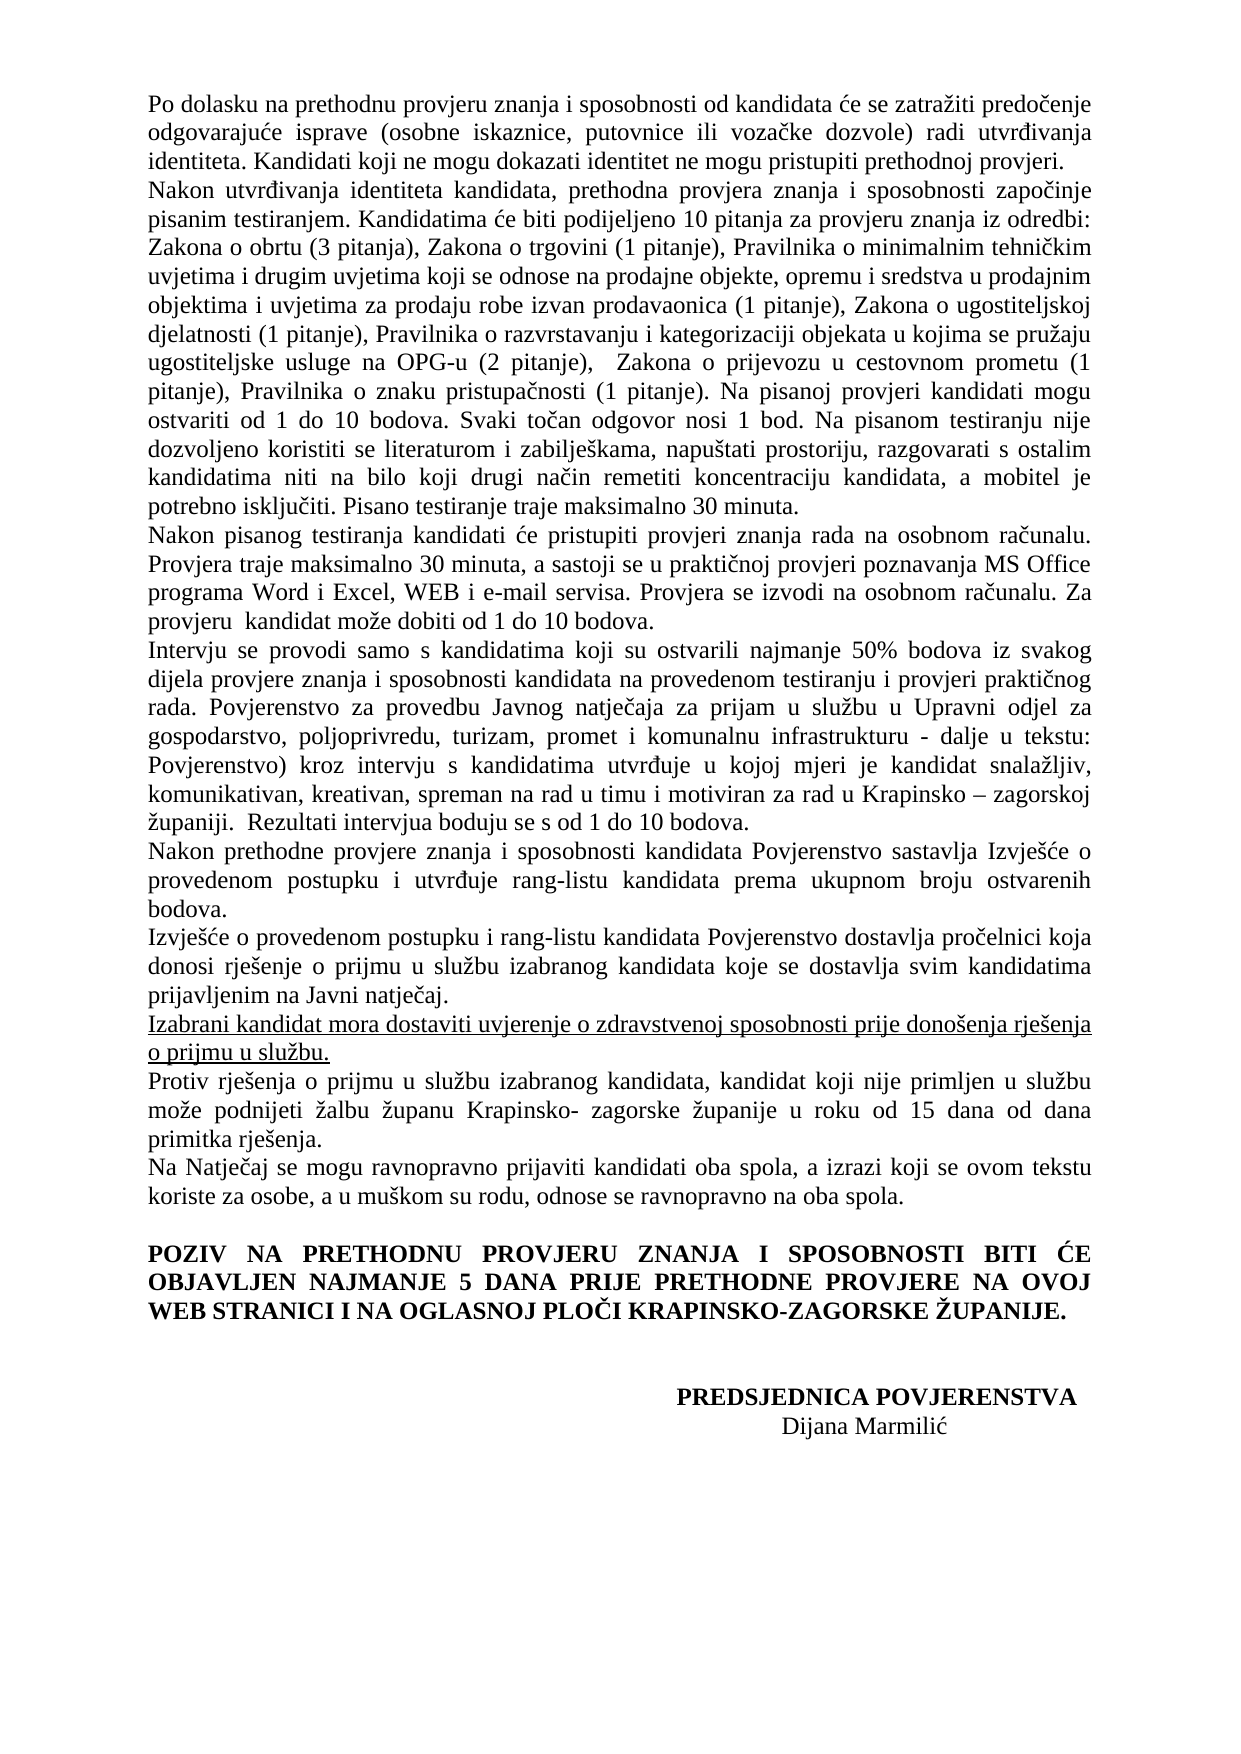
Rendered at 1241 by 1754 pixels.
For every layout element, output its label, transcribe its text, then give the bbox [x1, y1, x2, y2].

text PREDSJEDNICA POVJERENSTVA [590, 1382, 1092, 1411]
text Na Natječaj se mogu ravnopravno prijaviti kandidati oba spola, a izrazi koji se ovom tekstu koriste za osobe, a u muškom su rodu, odnose se ravnopravno na oba spola. [148, 1152, 1092, 1210]
text Protiv rješenja o prijmu u službu izabranog kandidata, kandidat koji nije primljen u službu može podnijeti žalbu županu Krapinsko- zagorske županije u roku od 15 dana od dana primitka rješenja. [148, 1066, 1092, 1152]
text Nakon pisanog testiranja kandidati će pristupiti provjeri znanja rada na osobnom računalu. Provjera traje maksimalno 30 minuta, a sastoji se u praktičnoj provjeri poznavanja MS Office programa Word i Excel, WEB i e-mail servisa. Provjera se izvodi na osobnom računalu. Za provjeru kandidat može dobiti od 1 do 10 bodova. [148, 520, 1092, 635]
text Po dolasku na prethodnu provjeru znanja i sposobnosti od kandidata će se zatražiti predočenje odgovarajuće isprave (osobne iskaznice, putovnice ili vozačke dozvole) radi utvrđivanja identiteta. Kandidati koji ne mogu dokazati identitet ne mogu pristupiti prethodnoj provjeri. [148, 89, 1092, 175]
text Dijana Marmilić [664, 1411, 1092, 1469]
text Izabrani kandidat mora dostaviti uvjerenje o zdravstvenoj sposobnosti prije donošenja rješenja o prijmu u službu. [148, 1035, 1092, 1066]
text Nakon utvrđivanja identiteta kandidata, prethodna provjera znanja i sposobnosti započinje pisanim testiranjem. Kandidatima će biti podijeljeno 10 pitanja za provjeru znanja iz odredbi: Zakona o obrtu (3 pitanja), Zakona o trgovini (1 pitanje), Pravilnika o minimalnim tehničkim uvjetima i drugim uvjetima koji se odnose na prodajne objekte, opremu i sredstva u prodajnim objektima i uvjetima za prodaju robe izvan prodavaonica (1 pitanje), Zakona o ugostiteljskoj djelatnosti (1 pitanje), Pravilnika o razvrstavanju i kategorizaciji objekata u kojima se pružaju ugostiteljske usluge na OPG-u (2 pitanje), Zakona o prijevozu u cestovnom prometu (1 pitanje), Pravilnika o znaku pristupačnosti (1 pitanje). Na pisanoj provjeri kandidati mogu ostvariti od 1 do 10 bodova. Svaki točan odgovor nosi 1 bod. Na pisanom testiranju nije dozvoljeno koristiti se literaturom i zabilješkama, napuštati prostoriju, razgovarati s ostalim kandidatima niti na bilo koji drugi način remetiti koncentraciju kandidata, a mobitel je potrebno isključiti. Pisano testiranje traje maksimalno 30 minuta. [148, 175, 1092, 520]
text Nakon prethodne provjere znanja i sposobnosti kandidata Povjerenstvo sastavlja Izvješće o provedenom postupku i utvrđuje rang-listu kandidata prema ukupnom broju ostvarenih bodova. [148, 836, 1092, 922]
text POZIV NA PRETHODNU PROVJERU ZNANJA I SPOSOBNOSTI BITI ĆE OBJAVLJEN NAJMANJE 5 DANA PRIJE PRETHODNE PROVJERE NA OVOJ WEB STRANICI I NA OGLASNOJ PLOČI KRAPINSKO-ZAGORSKE ŽUPANIJE. [148, 1239, 1092, 1325]
text Izvješće o provedenom postupku i rang-listu kandidata Povjerenstvo dostavlja pročelnici koja donosi rješenje o prijmu u službu izabranog kandidata koje se dostavlja svim kandidatima prijavljenim na Javni natječaj. [148, 922, 1092, 1009]
text Izabrani kandidat mora dostaviti uvjerenje o zdravstvenoj sposobnosti prije donošenja rješenja o prijmu u službu. [148, 1009, 1092, 1034]
text Intervju se provodi samo s kandidatima koji su ostvarili najmanje 50% bodova iz svakog dijela provjere znanja i sposobnosti kandidata na provedenom testiranju i provjeri praktičnog rada. Povjerenstvo za provedbu Javnog natječaja za prijam u službu u Upravni odjel za gospodarstvo, poljoprivredu, turizam, promet i komunalnu infrastrukturu - dalje u tekstu: Povjerenstvo) kroz intervju s kandidatima utvrđuje u kojoj mjeri je kandidat snalažljiv, komunikativan, kreativan, spreman na rad u timu i motiviran za rad u Krapinsko – zagorskoj županiji. Rezultati intervjua boduju se s od 1 do 10 bodova. [148, 635, 1092, 836]
